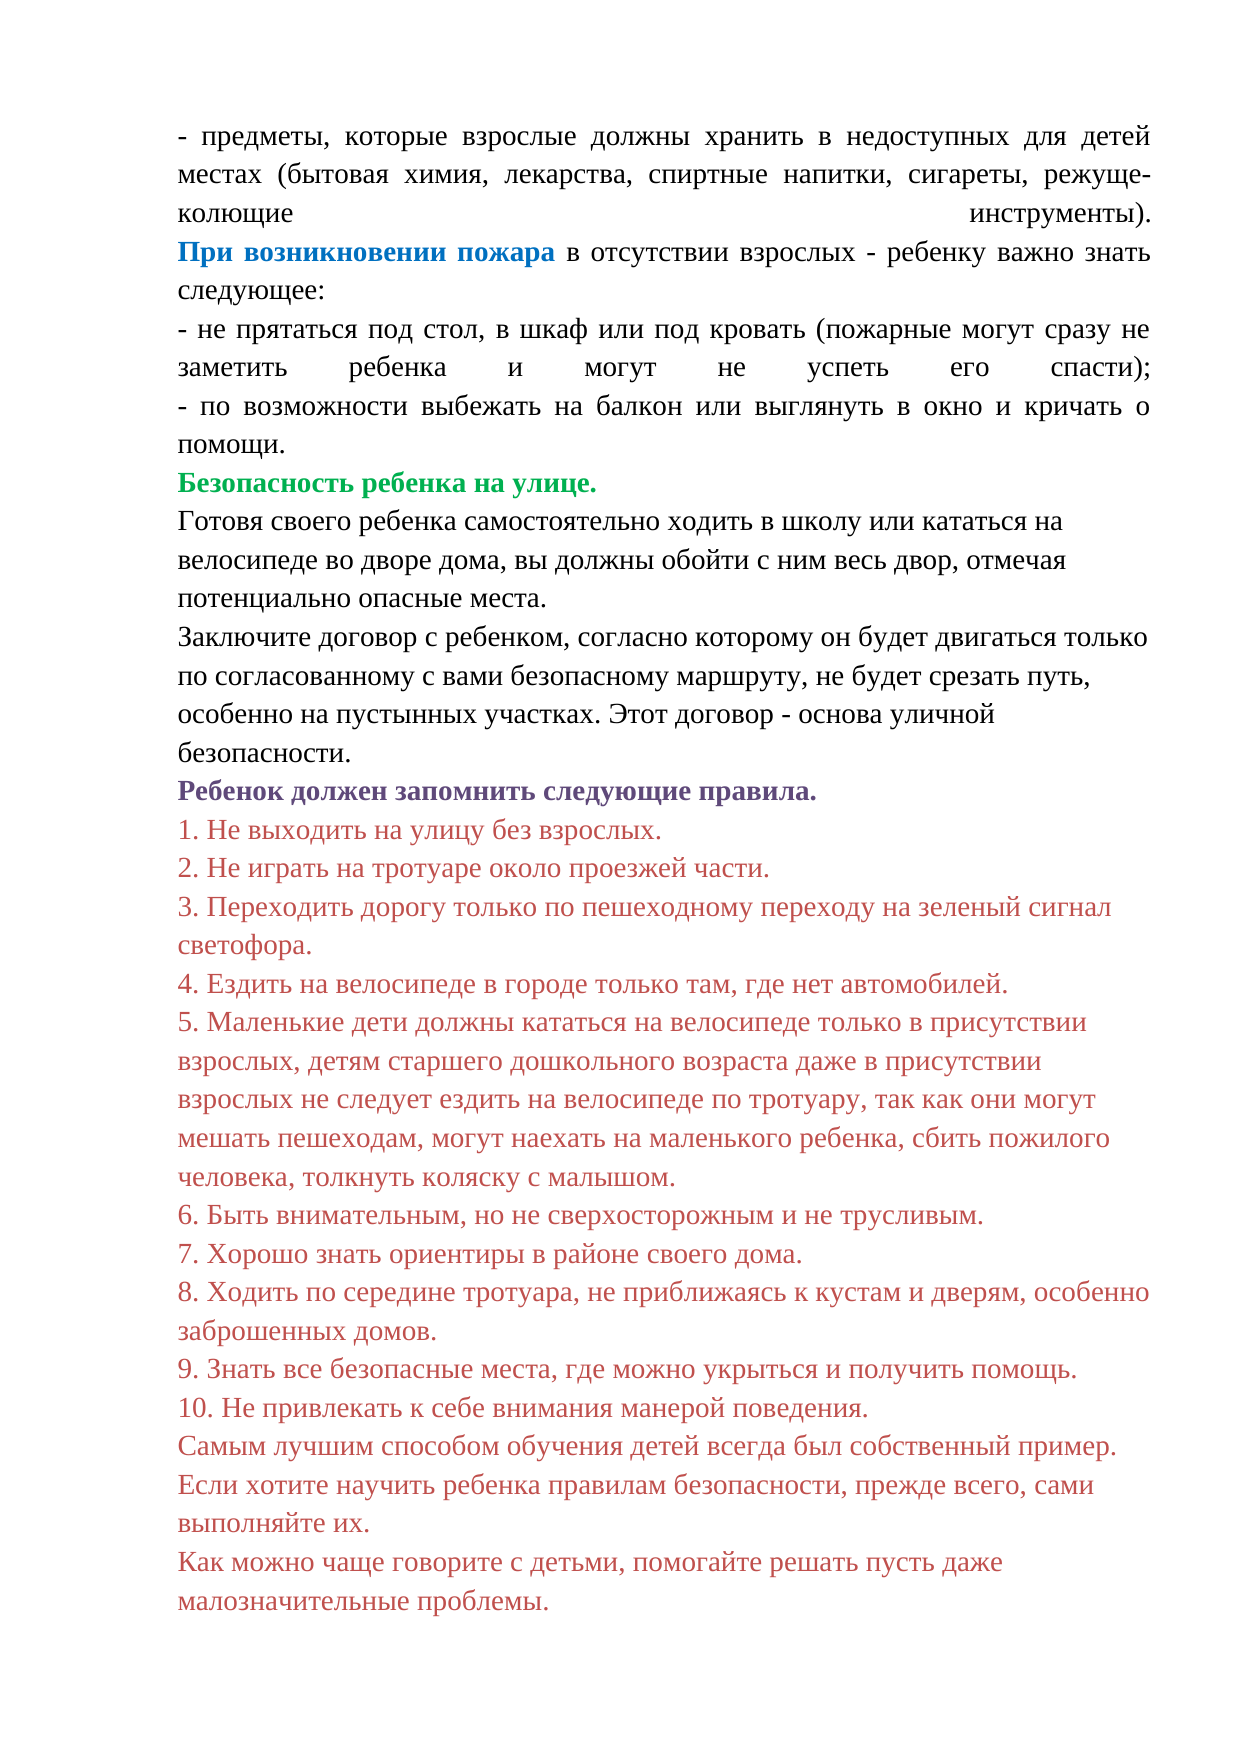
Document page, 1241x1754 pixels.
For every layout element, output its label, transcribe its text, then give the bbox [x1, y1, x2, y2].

text Безопасность ребенка на улице. Готовя своего ребенка самостоятельно ходить в школу или кататься на велосипеде во дворе дома, вы должны обойти с ним весь двор, отмечая потенциально опасные места. Заключите договор с ребенком, согласно которому он будет двигаться только по согласованному с вами безопасному маршруту, не будет срезать путь, особенно на пустынных участках. Этот договор - основа уличной безопасности. Ребенок должен запомнить следующие правила. 1. Не выходить на улицу без взрослых. 2. Не играть на тротуаре около проезжей части. 3. Переходить дорогу только по пешеходному переходу на зеленый сигнал светофора. 4. Ездить на велосипеде в городе только там, где нет автомобилей. 5. Маленькие дети должны кататься на велосипеде только в присутствии взрослых, детям старшего дошкольного возраста даже в присутствии взрослых не следует ездить на велосипеде по тротуару, так как они могут мешать пешеходам, могут наехать на маленького ребенка, сбить пожилого человека, толкнуть коляску с малышом. 6. Быть внимательным, но не сверхосторожным и не трусливым. 7. Хорошо знать ориентиры в районе своего дома. 8. Ходить по середине тротуара, не приближаясь к кустам и дверям, особенно заброшенных домов. 9. Знать все безопасные места, где можно укрыться и получить помощь. 10. Не привлекать к себе внимания манерой поведения. Самым лучшим способом обучения детей всегда был собственный пример. Если хотите научить ребенка правилам безопасности, прежде всего, сами выполняйте их. Как можно чаще говорите с детьми, помогайте решать пусть даже малозначительные проблемы. [177, 465, 1152, 1616]
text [177, 118, 1152, 460]
